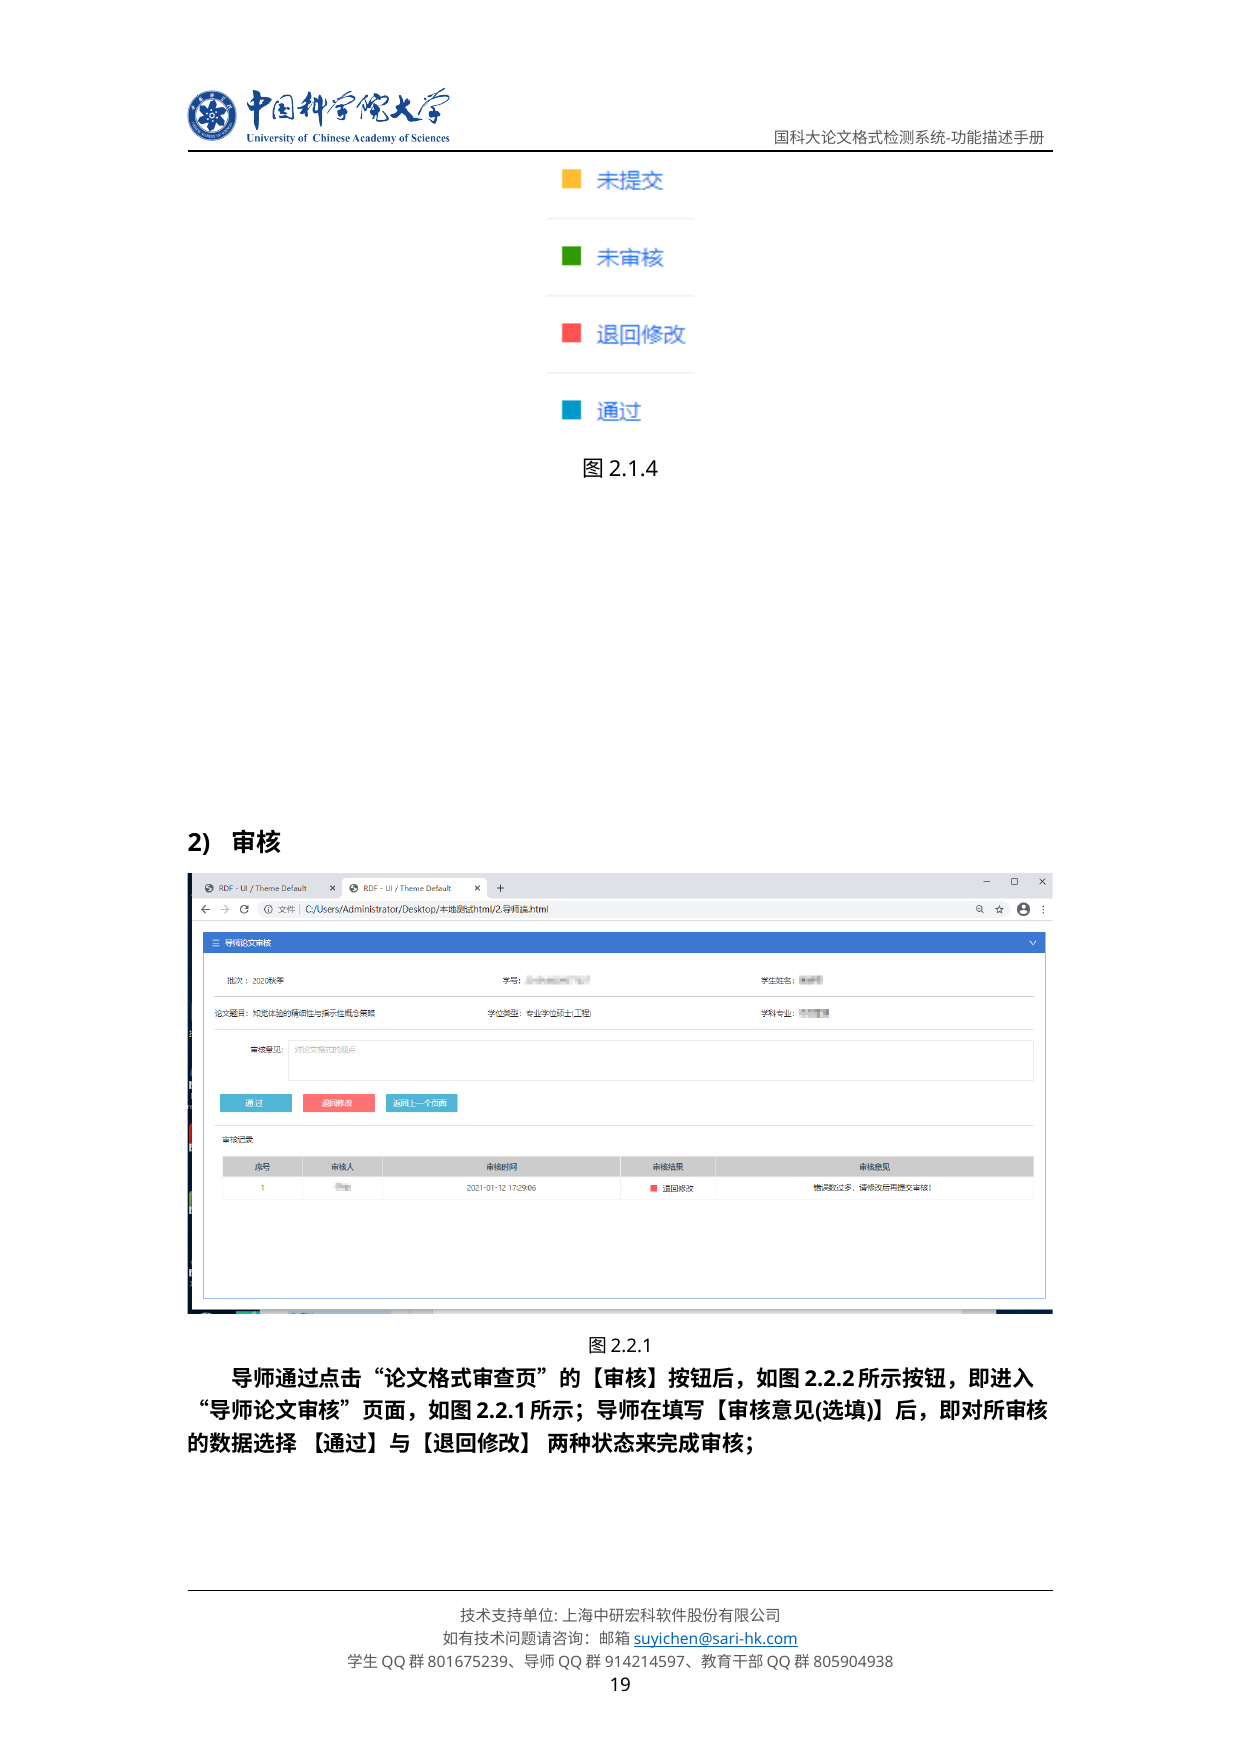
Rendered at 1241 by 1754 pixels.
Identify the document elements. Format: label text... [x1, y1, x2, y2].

picture [187, 88, 450, 144]
picture [546, 158, 695, 440]
picture [187, 873, 1053, 1314]
text 导师通过点击“论文格式审查页”的【审核】按钮后，如图2.2.2所示按钮，即进入“导师论文审核”页面，如图2.2.1所示；导师在填写【审核意见(选填)】后，即对所审核的数据选择 【通过】与【退回修改】 两种状态来完成审核； [187, 1361, 1053, 1458]
text 图2.2.1 [187, 1328, 1053, 1361]
text 图2.1.4 [187, 451, 1053, 483]
list 审核 [187, 808, 1053, 873]
